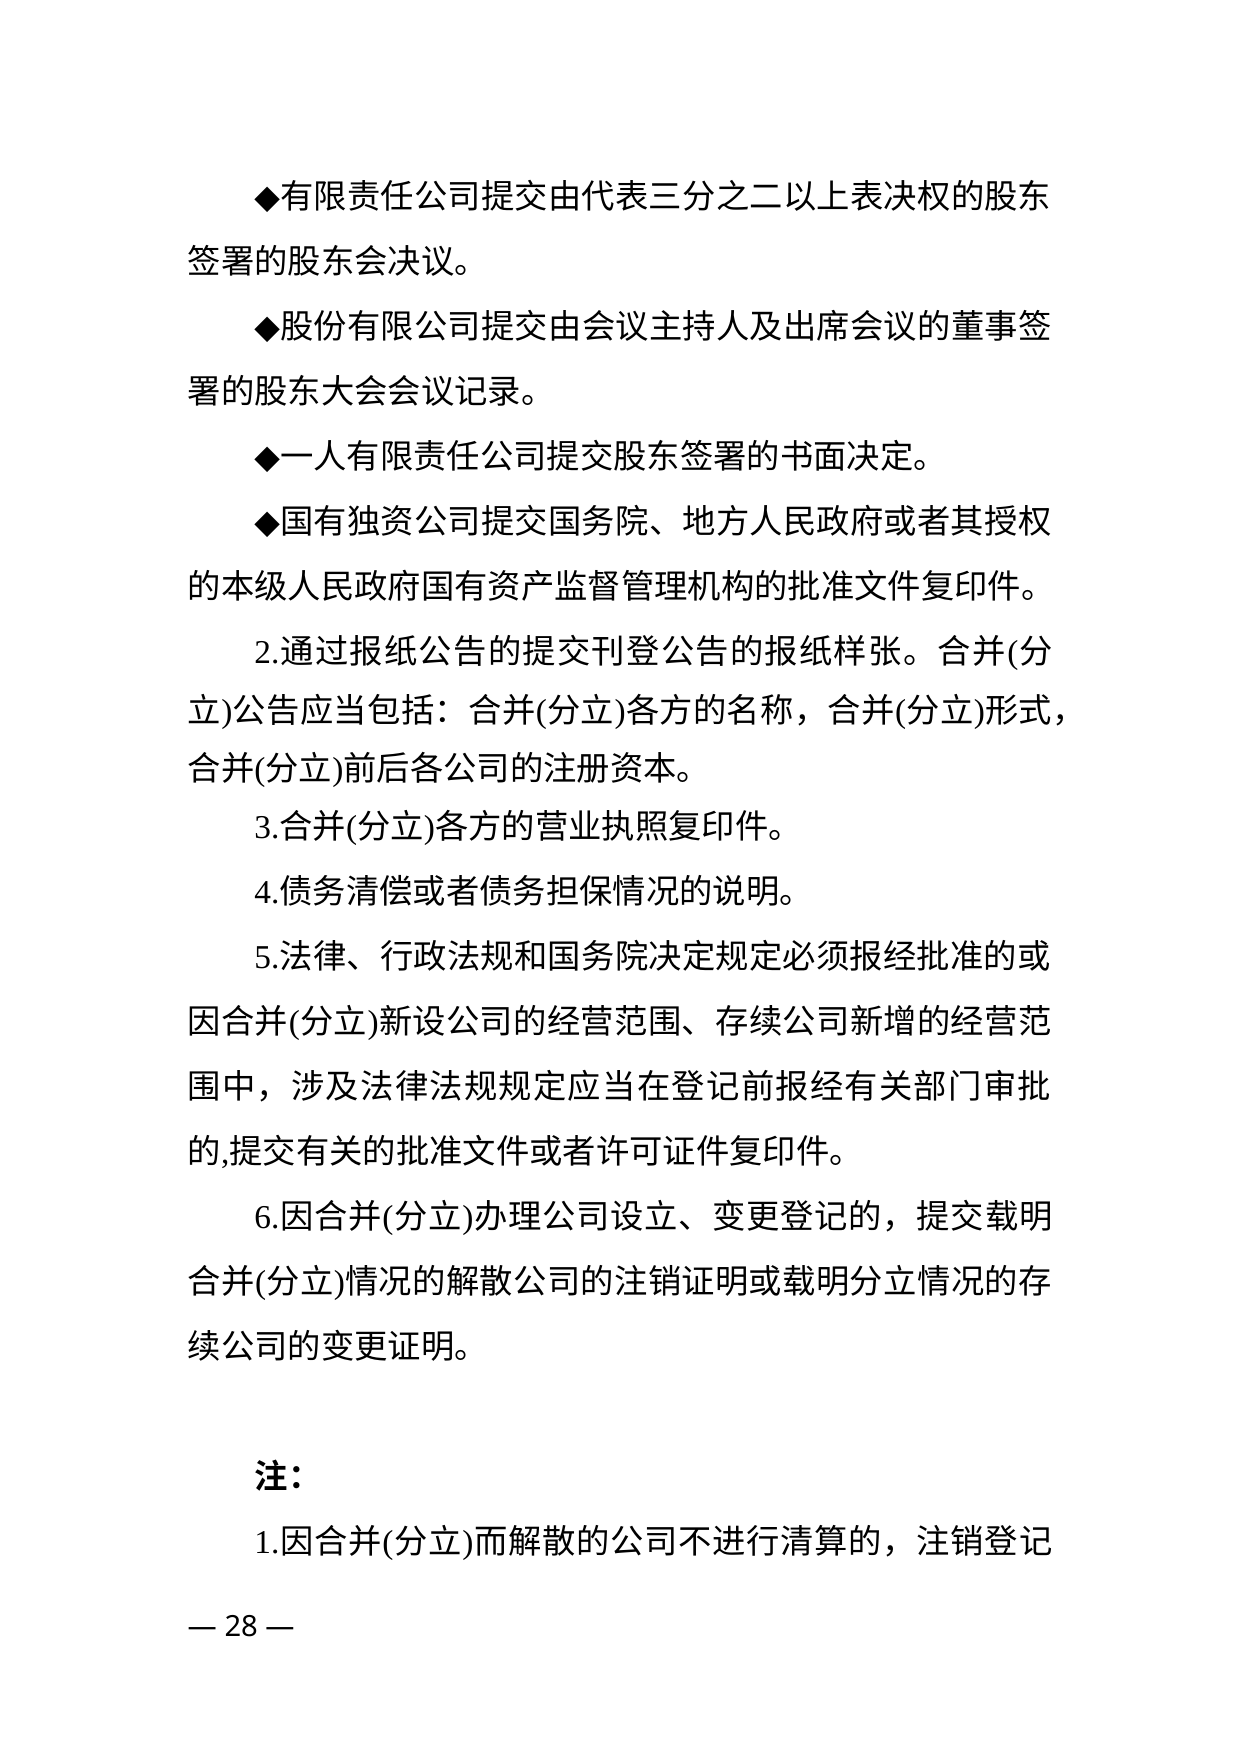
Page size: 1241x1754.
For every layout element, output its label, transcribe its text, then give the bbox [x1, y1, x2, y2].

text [187, 1507, 1053, 1572]
text ◆一人有限责任公司提交股东签署的书面决定。 [187, 422, 1053, 487]
text ◆股份有限公司提交由会议主持人及出席会议的董事签署的股东大会会议记录。 [187, 292, 1053, 422]
text 5.法律、行政法规和国务院决定规定必须报经批准的或因合并(分立)新设公司的经营范围、存续公司新增的经营范围中，涉及法律法规规定应当在登记前报经有关部门审批的,提交有关的批准文件或者许可证件复印件。 [187, 922, 1053, 1182]
text 注： [187, 1442, 1053, 1507]
text 3.合并(分立)各方的营业执照复印件。 [187, 792, 1053, 857]
text 6.因合并(分立)办理公司设立、变更登记的，提交载明合并(分立)情况的解散公司的注销证明或载明分立情况的存续公司的变更证明。 [187, 1182, 1053, 1377]
text 2.通过报纸公告的提交刊登公告的报纸样张。合并(分立)公告应当包括：合并(分立)各方的名称，合并(分立)形式，合并(分立)前后各公司的注册资本。 [187, 617, 1053, 792]
text ◆国有独资公司提交国务院、地方人民政府或者其授权的本级人民政府国有资产监督管理机构的批准文件复印件。 [187, 487, 1053, 617]
text ◆有限责任公司提交由代表三分之二以上表决权的股东签署的股东会决议。 [187, 162, 1053, 292]
text 4.债务清偿或者债务担保情况的说明。 [187, 857, 1053, 922]
